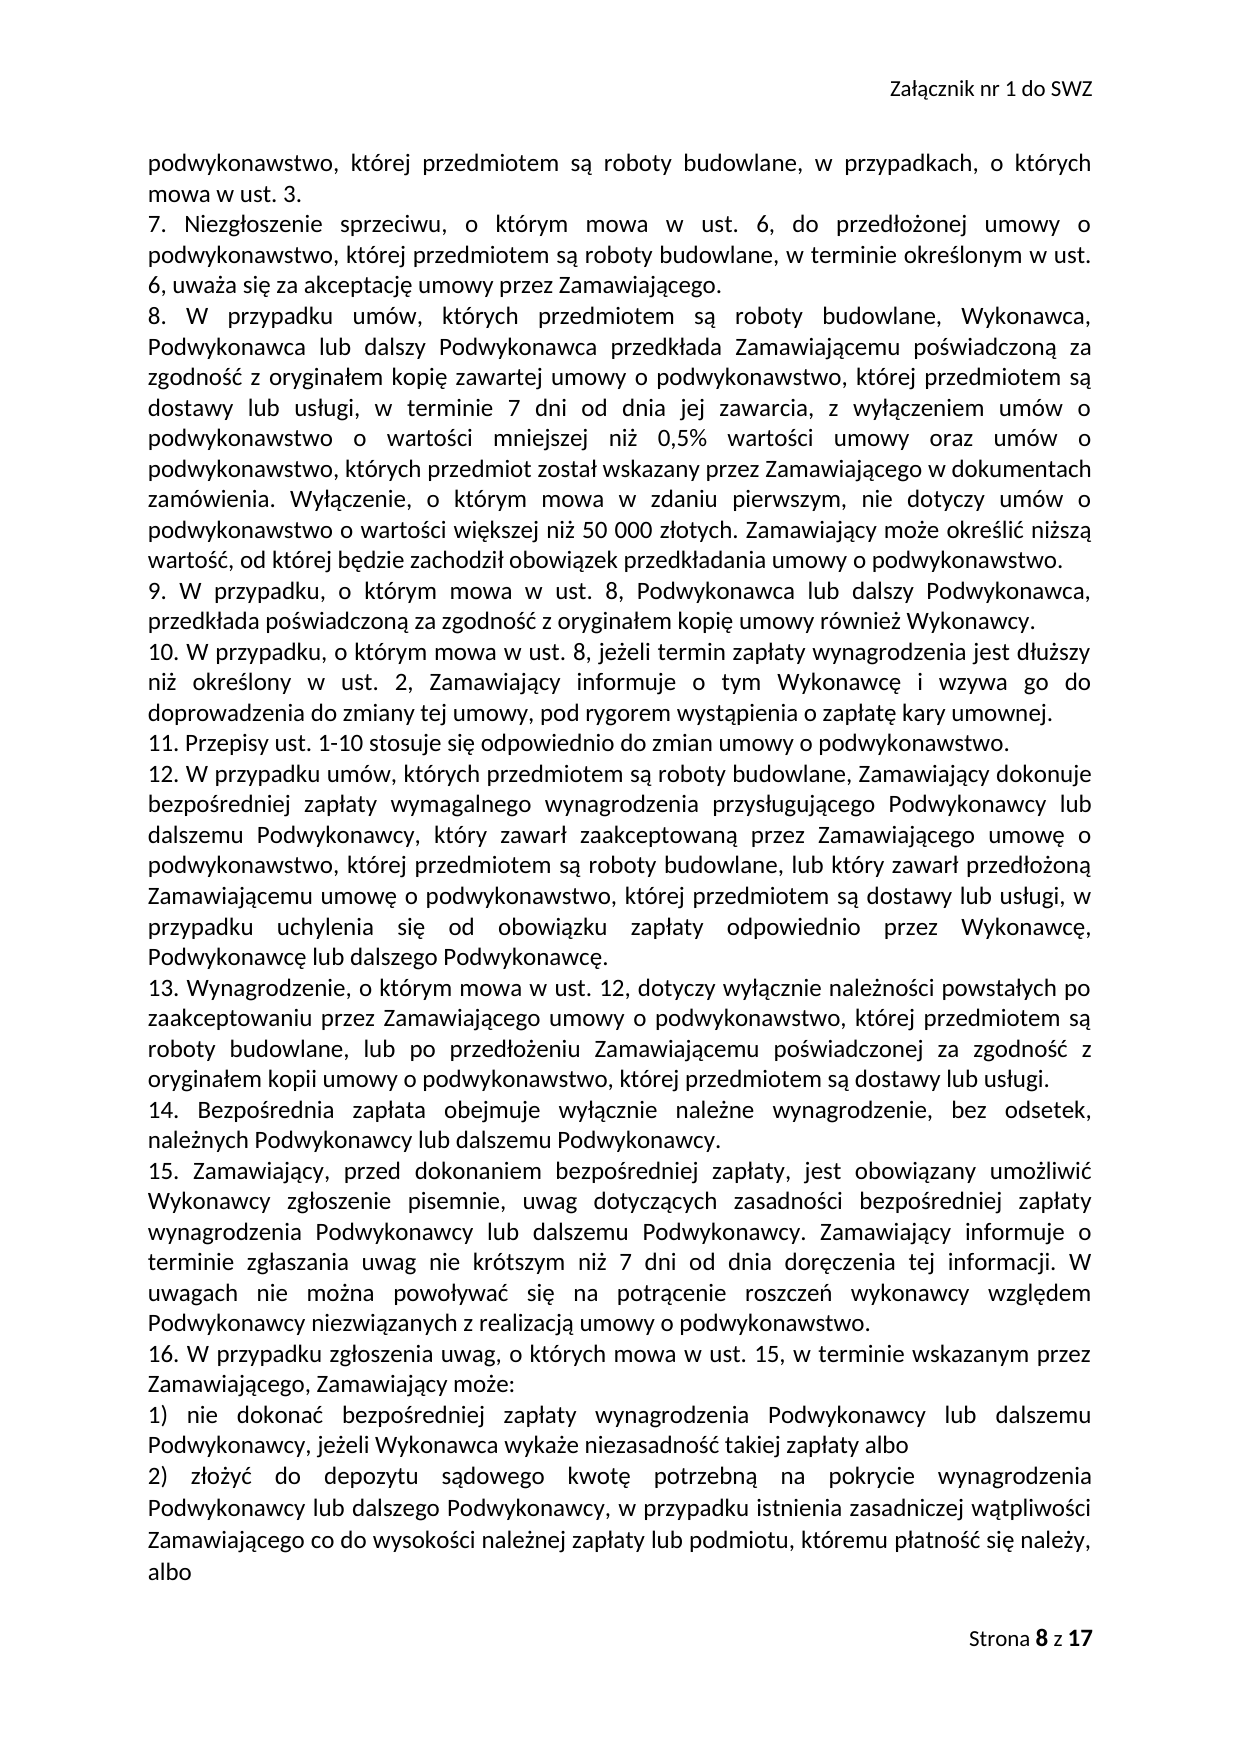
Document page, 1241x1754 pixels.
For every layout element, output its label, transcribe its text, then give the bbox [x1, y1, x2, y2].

text 10. W przypadku, o którym mowa w ust. 8, jeżeli termin zapłaty wynagrodzenia jest dłuższy niż określony w ust. 2, Zamawiający informuje o tym Wykonawcę i wzywa go do doprowadzenia do zmiany tej umowy, pod rygorem wystąpienia o zapłatę kary umownej. [148, 636, 1093, 727]
text 9. W przypadku, o którym mowa w ust. 8, Podwykonawca lub dalszy Podwykonawca, przedkłada poświadczoną za zgodność z oryginałem kopię umowy również Wykonawcy. [148, 575, 1093, 636]
text 1) nie dokonać bezpośredniej zapłaty wynagrodzenia Podwykonawcy lub dalszemu Podwykonawcy, jeżeli Wykonawca wykaże niezasadność takiej zapłaty albo [148, 1399, 1093, 1460]
text 13. Wynagrodzenie, o którym mowa w ust. 12, dotyczy wyłącznie należności powstałych po zaakceptowaniu przez Zamawiającego umowy o podwykonawstwo, której przedmiotem są roboty budowlane, lub po przedłożeniu Zamawiającemu poświadczonej za zgodność z oryginałem kopii umowy o podwykonawstwo, której przedmiotem są dostawy lub usługi. [148, 972, 1093, 1094]
text 14. Bezpośrednia zapłata obejmuje wyłącznie należne wynagrodzenie, bez odsetek, należnych Podwykonawcy lub dalszemu Podwykonawcy. [148, 1094, 1093, 1155]
text 8. W przypadku umów, których przedmiotem są roboty budowlane, Wykonawca, Podwykonawca lub dalszy Podwykonawca przedkłada Zamawiającemu poświadczoną za zgodność z oryginałem kopię zawartej umowy o podwykonawstwo, której przedmiotem są dostawy lub usługi, w terminie 7 dni od dnia jej zawarcia, z wyłączeniem umów o podwykonawstwo o wartości mniejszej niż 0,5% wartości umowy oraz umów o podwykonawstwo, których przedmiot został wskazany przez Zamawiającego w dokumentach zamówienia. Wyłączenie, o którym mowa w zdaniu pierwszym, nie dotyczy umów o podwykonawstwo o wartości większej niż 50 000 złotych. Zamawiający może określić niższą wartość, od której będzie zachodził obowiązek przedkładania umowy o podwykonawstwo. [148, 300, 1093, 575]
text 16. W przypadku zgłoszenia uwag, o których mowa w ust. 15, w terminie wskazanym przez Zamawiającego, Zamawiający może: [148, 1338, 1093, 1399]
text 12. W przypadku umów, których przedmiotem są roboty budowlane, Zamawiający dokonuje bezpośredniej zapłaty wymagalnego wynagrodzenia przysługującego Podwykonawcy lub dalszemu Podwykonawcy, który zawarł zaakceptowaną przez Zamawiającego umowę o podwykonawstwo, której przedmiotem są roboty budowlane, lub który zawarł przedłożoną Zamawiającemu umowę o podwykonawstwo, której przedmiotem są dostawy lub usługi, w przypadku uchylenia się od obowiązku zapłaty odpowiednio przez Wykonawcę, Podwykonawcę lub dalszego Podwykonawcę. [148, 758, 1093, 972]
text 7. Niezgłoszenie sprzeciwu, o którym mowa w ust. 6, do przedłożonej umowy o podwykonawstwo, której przedmiotem są roboty budowlane, w terminie określonym w ust. 6, uważa się za akceptację umowy przez Zamawiającego. [148, 209, 1093, 300]
text 2) złożyć do depozytu sądowego kwotę potrzebną na pokrycie wynagrodzenia Podwykonawcy lub dalszego Podwykonawcy, w przypadku istnienia zasadniczej wątpliwości Zamawiającego co do wysokości należnej zapłaty lub podmiotu, któremu płatność się należy, albo [148, 1460, 1093, 1586]
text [148, 148, 1093, 209]
text 11. Przepisy ust. 1-10 stosuje się odpowiednio do zmian umowy o podwykonawstwo. [148, 727, 1093, 758]
text 15. Zamawiający, przed dokonaniem bezpośredniej zapłaty, jest obowiązany umożliwić Wykonawcy zgłoszenie pisemnie, uwag dotyczących zasadności bezpośredniej zapłaty wynagrodzenia Podwykonawcy lub dalszemu Podwykonawcy. Zamawiający informuje o terminie zgłaszania uwag nie krótszym niż 7 dni od dnia doręczenia tej informacji. W uwagach nie można powoływać się na potrącenie roszczeń wykonawcy względem Podwykonawcy niezwiązanych z realizacją umowy o podwykonawstwo. [148, 1155, 1093, 1338]
